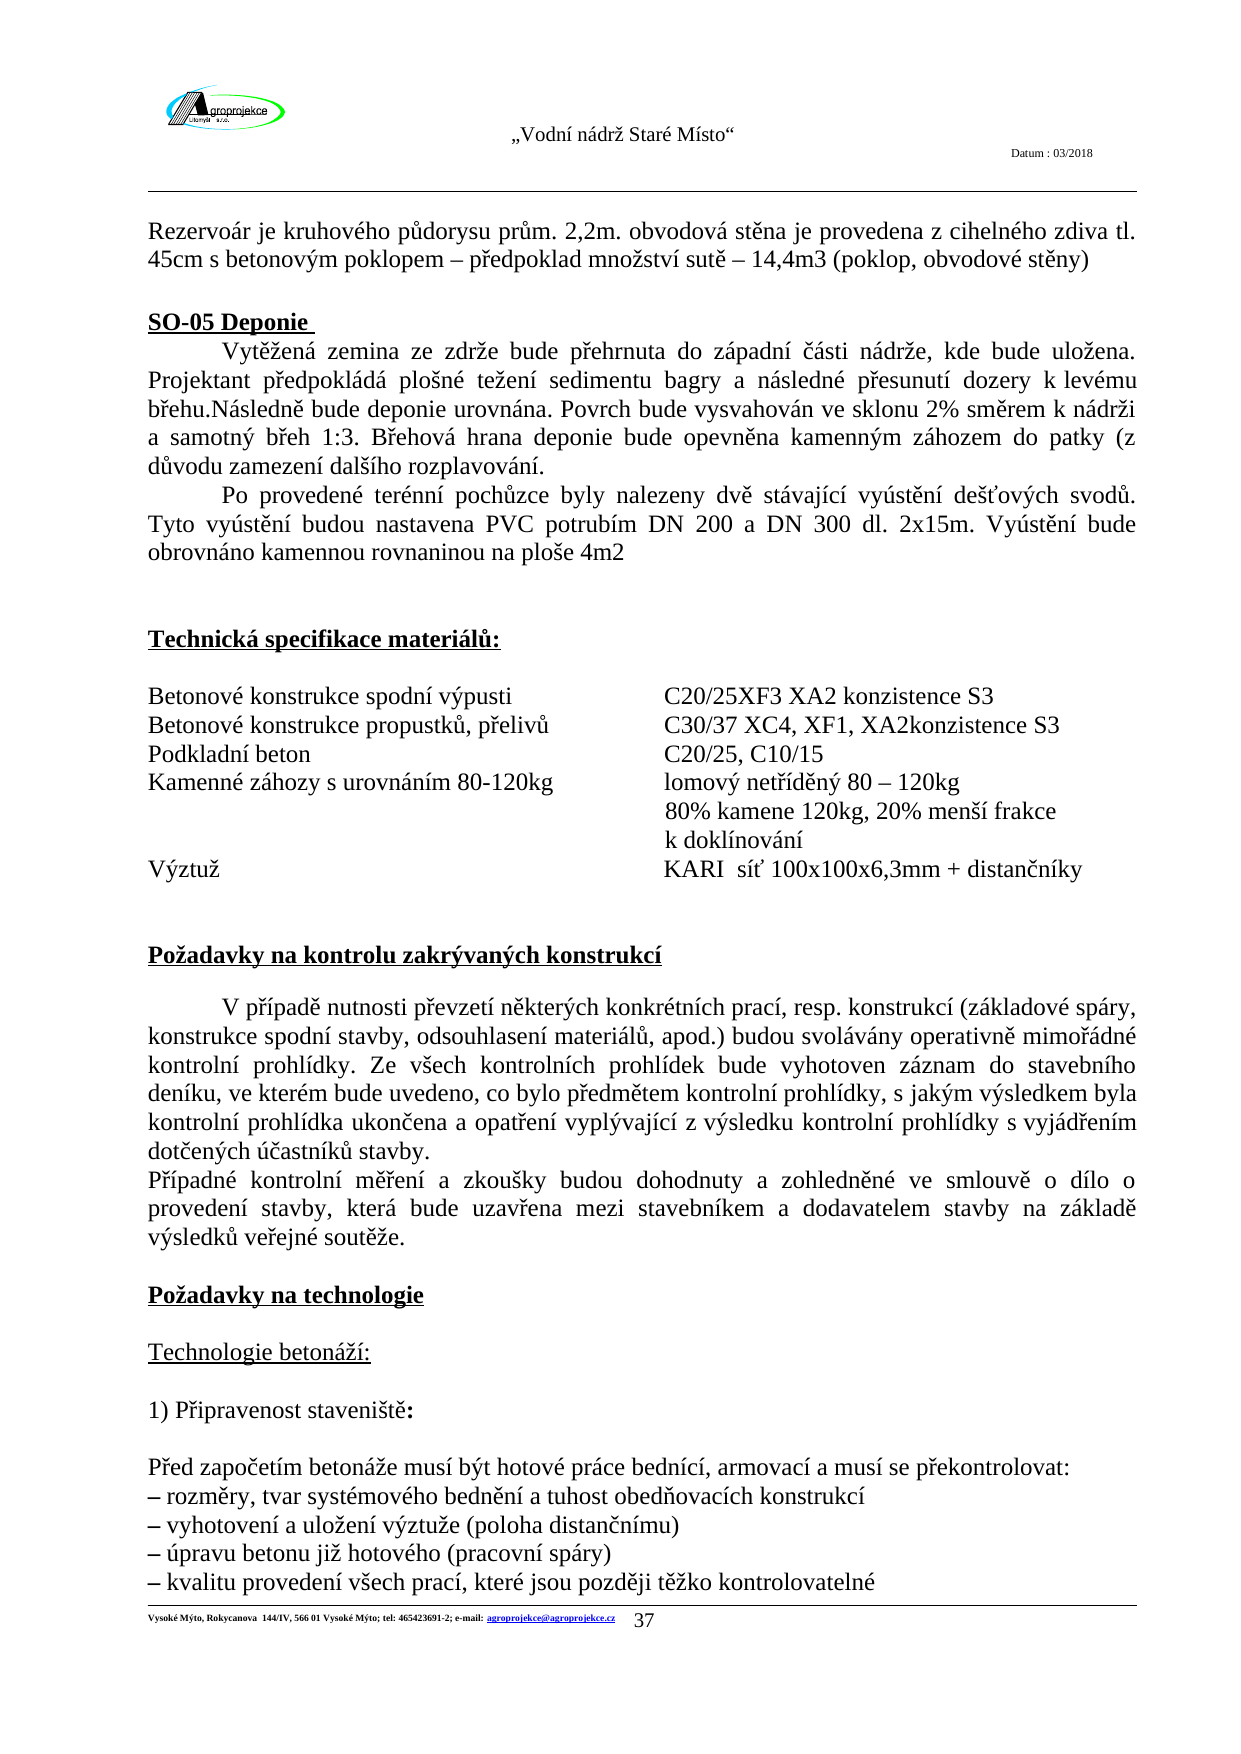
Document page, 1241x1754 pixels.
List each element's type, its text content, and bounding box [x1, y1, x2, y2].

text Výztuž KARI síť 100x100x6,3mm + distančníky [148, 854, 1137, 882]
text V případě nutnosti převzetí některých konkrétních prací, resp. konstrukcí (základové spáry, konstrukce spodní stavby, odsouhlasení materiálů, apod.) budou svolávány operativně mimořádné kontrolní prohlídky. Ze všech kontrolních prohlídek bude vyhotoven záznam do stavebního deníku, ve kterém bude uvedeno, co bylo předmětem kontrolní prohlídky, s jakým výsledkem byla kontrolní prohlídka ukončena a opatření vyplývající z výsledku kontrolní prohlídky s vyjádřením dotčených účastníků stavby. [148, 992, 1137, 1165]
text Případné kontrolní měření a zkoušky budou dohodnuty a zohledněné ve smlouvě o dílo o provedení stavby, která bude uzavřena mezi stavebníkem a dodavatelem stavby na základě výsledků veřejné soutěže. [148, 1165, 1137, 1251]
text Betonové konstrukce propustků, přelivů C30/37 XC4, XF1, XA2konzistence S3 [148, 710, 1137, 739]
text Technická specifikace materiálů: [148, 624, 1137, 652]
text Kamenné záhozy s urovnáním 80-120kg lomový netříděný 80 – 120kg [148, 767, 1137, 796]
text Podkladní beton C20/25, C10/15 [148, 739, 1137, 767]
text Technologie betonáží: [148, 1337, 1137, 1366]
text 1) Připravenost staveniště: [148, 1395, 1137, 1423]
text 80% kamene 120kg, 20% menší frakce k doklínování [664, 796, 1137, 854]
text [148, 1452, 1137, 1596]
text Rezervoár je kruhového půdorysu prům. 2,2m. obvodová stěna je provedena z cihelného zdiva tl. 45cm s betonovým poklopem – předpoklad množství sutě – 14,4m3 (poklop, obvodové stěny) [148, 216, 1137, 273]
text Po provedené terénní pochůzce byly nalezeny dvě stávající vyústění dešťových svodů. Tyto vyústění budou nastavena PVC potrubím DN 200 a DN 300 dl. 2x15m. Vyústění bude obrovnáno kamennou rovnaninou na ploše 4m2 [148, 480, 1137, 566]
text Betonové konstrukce spodní výpusti C20/25XF3 XA2 konzistence S3 [148, 681, 1137, 710]
picture [203, 84, 218, 89]
text Vytěžená zemina ze zdrže bude přehrnuta do západní části nádrže, kde bude uložena. Projektant předpokládá plošné težení sedimentu bagry a následné přesunutí dozery k levému břehu.Následně bude deponie urovnána. Povrch bude vysvahován ve sklonu 2% směrem k nádrži a samotný břeh 1:3. Břehová hrana deponie bude opevněna kamenným záhozem do patky (z důvodu zamezení dalšího rozplavování. [148, 336, 1137, 480]
text Požadavky na kontrolu zakrývaných konstrukcí [148, 940, 1137, 969]
text SO-05 Deponie [148, 307, 1137, 336]
text Požadavky na technologie [148, 1280, 1137, 1308]
